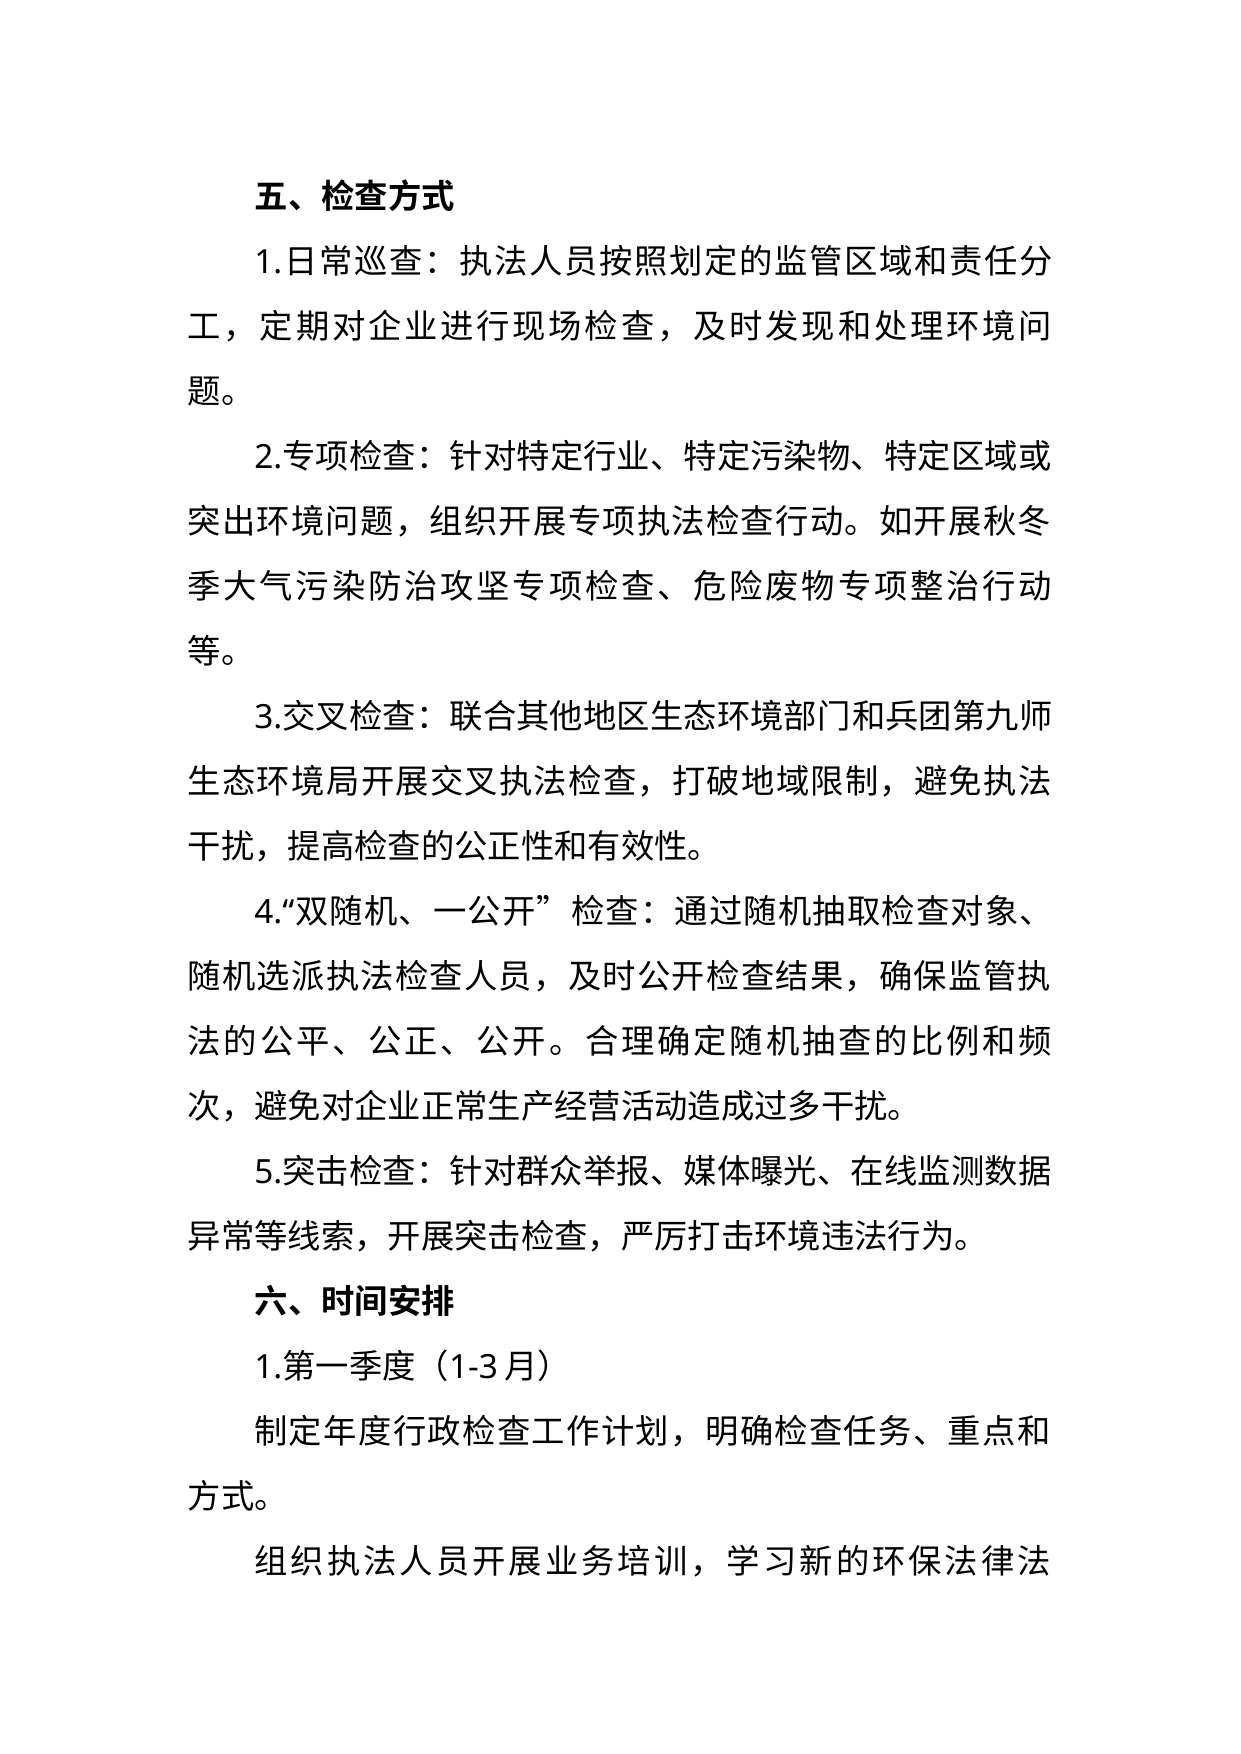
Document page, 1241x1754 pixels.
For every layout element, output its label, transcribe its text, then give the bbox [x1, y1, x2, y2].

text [187, 1527, 1053, 1592]
text 六、时间安排 [187, 1267, 1053, 1332]
text 5.突击检查：针对群众举报、媒体曝光、在线监测数据异常等线索，开展突击检查，严厉打击环境违法行为。 [187, 1137, 1053, 1267]
text 3.交叉检查：联合其他地区生态环境部门和兵团第九师生态环境局开展交叉执法检查，打破地域限制，避免执法干扰，提高检查的公正性和有效性。 [187, 682, 1053, 877]
text 1.日常巡查：执法人员按照划定的监管区域和责任分工，定期对企业进行现场检查，及时发现和处理环境问题。 [187, 227, 1053, 422]
text 五、检查方式 [187, 162, 1053, 227]
text 制定年度行政检查工作计划，明确检查任务、重点和方式。 [187, 1397, 1053, 1527]
text 1.第一季度（1-3月） [187, 1332, 1053, 1397]
text 2.专项检查：针对特定行业、特定污染物、特定区域或突出环境问题，组织开展专项执法检查行动。如开展秋冬季大气污染防治攻坚专项检查、危险废物专项整治行动等。 [187, 422, 1053, 682]
text 4.“双随机、一公开”检查：通过随机抽取检查对象、随机选派执法检查人员，及时公开检查结果，确保监管执法的公平、公正、公开。合理确定随机抽查的比例和频次，避免对企业正常生产经营活动造成过多干扰。 [187, 877, 1053, 1137]
